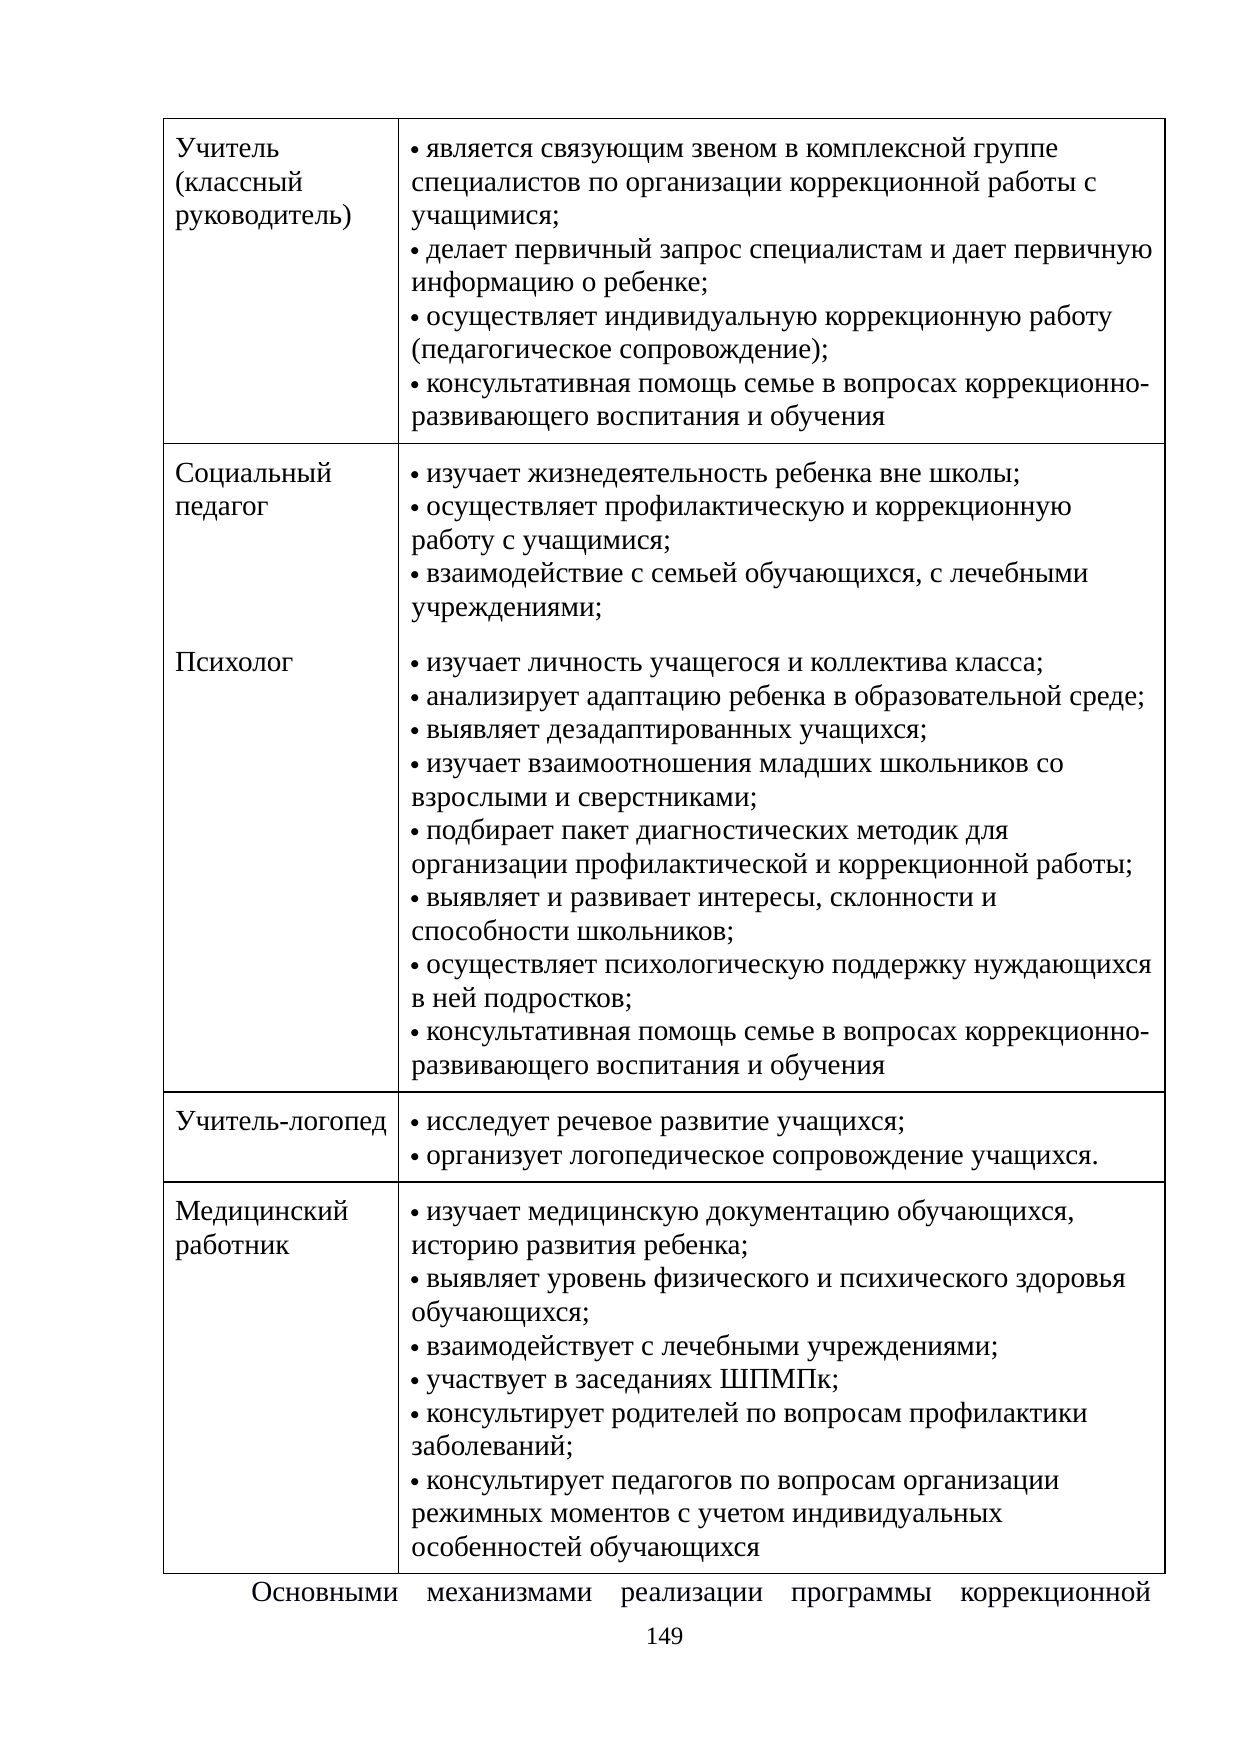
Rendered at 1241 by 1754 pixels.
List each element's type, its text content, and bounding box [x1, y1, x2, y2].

table_cell Учитель (классный руководитель) [164, 119, 398, 443]
table_cell Учитель-логопед [164, 1093, 398, 1181]
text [177, 1574, 1152, 1608]
table_cell изучает жизнедеятельность ребенка вне школы; осуществляет профилактическую и коррекционную работу с учащимися; взаимодействие с семьей обучающихся, с лечебными учреждениями; [399, 444, 1164, 633]
table_cell изучает личность учащегося и коллектива класса; анализирует адаптацию ребенка в образовательной среде; выявляет дезадаптированных учащихся; изучает взаимоотношения младших школьников со взрослыми и сверстниками; подбирает пакет диагностических методик для организации профилактической и коррекционной работы; выявляет и развивает интересы, склонности и способности школьников; осуществляет психологическую поддержку нуждающихся в ней подростков; консультативная помощь семье в вопросах коррекционно-развивающего воспитания и обучения [399, 634, 1164, 1091]
table_cell является связующим звеном в комплексной группе специалистов по организации коррекционной работы с учащимися; делает первичный запрос специалистам и дает первичную информацию о ребенке; осуществляет индивидуальную коррекционную работу (педагогическое сопровождение); консультативная помощь семье в вопросах коррекционно-развивающего воспитания и обучения [399, 119, 1164, 443]
table_cell Психолог [164, 634, 398, 1091]
table_cell исследует речевое развитие учащихся; организует логопедическое сопровождение учащихся. [399, 1093, 1164, 1181]
table_cell Социальный педагог [164, 444, 398, 633]
table_cell изучает медицинскую документацию обучающихся, историю развития ребенка; выявляет уровень физического и психического здоровья обучающихся; взаимодействует с лечебными учреждениями; участвует в заседаниях ШПМПк; консультирует родителей по вопросам профилактики заболеваний; консультирует педагогов по вопросам организации режимных моментов с учетом индивидуальных особенностей обучающихся [399, 1183, 1164, 1573]
table_cell Медицинский работник [164, 1183, 398, 1573]
